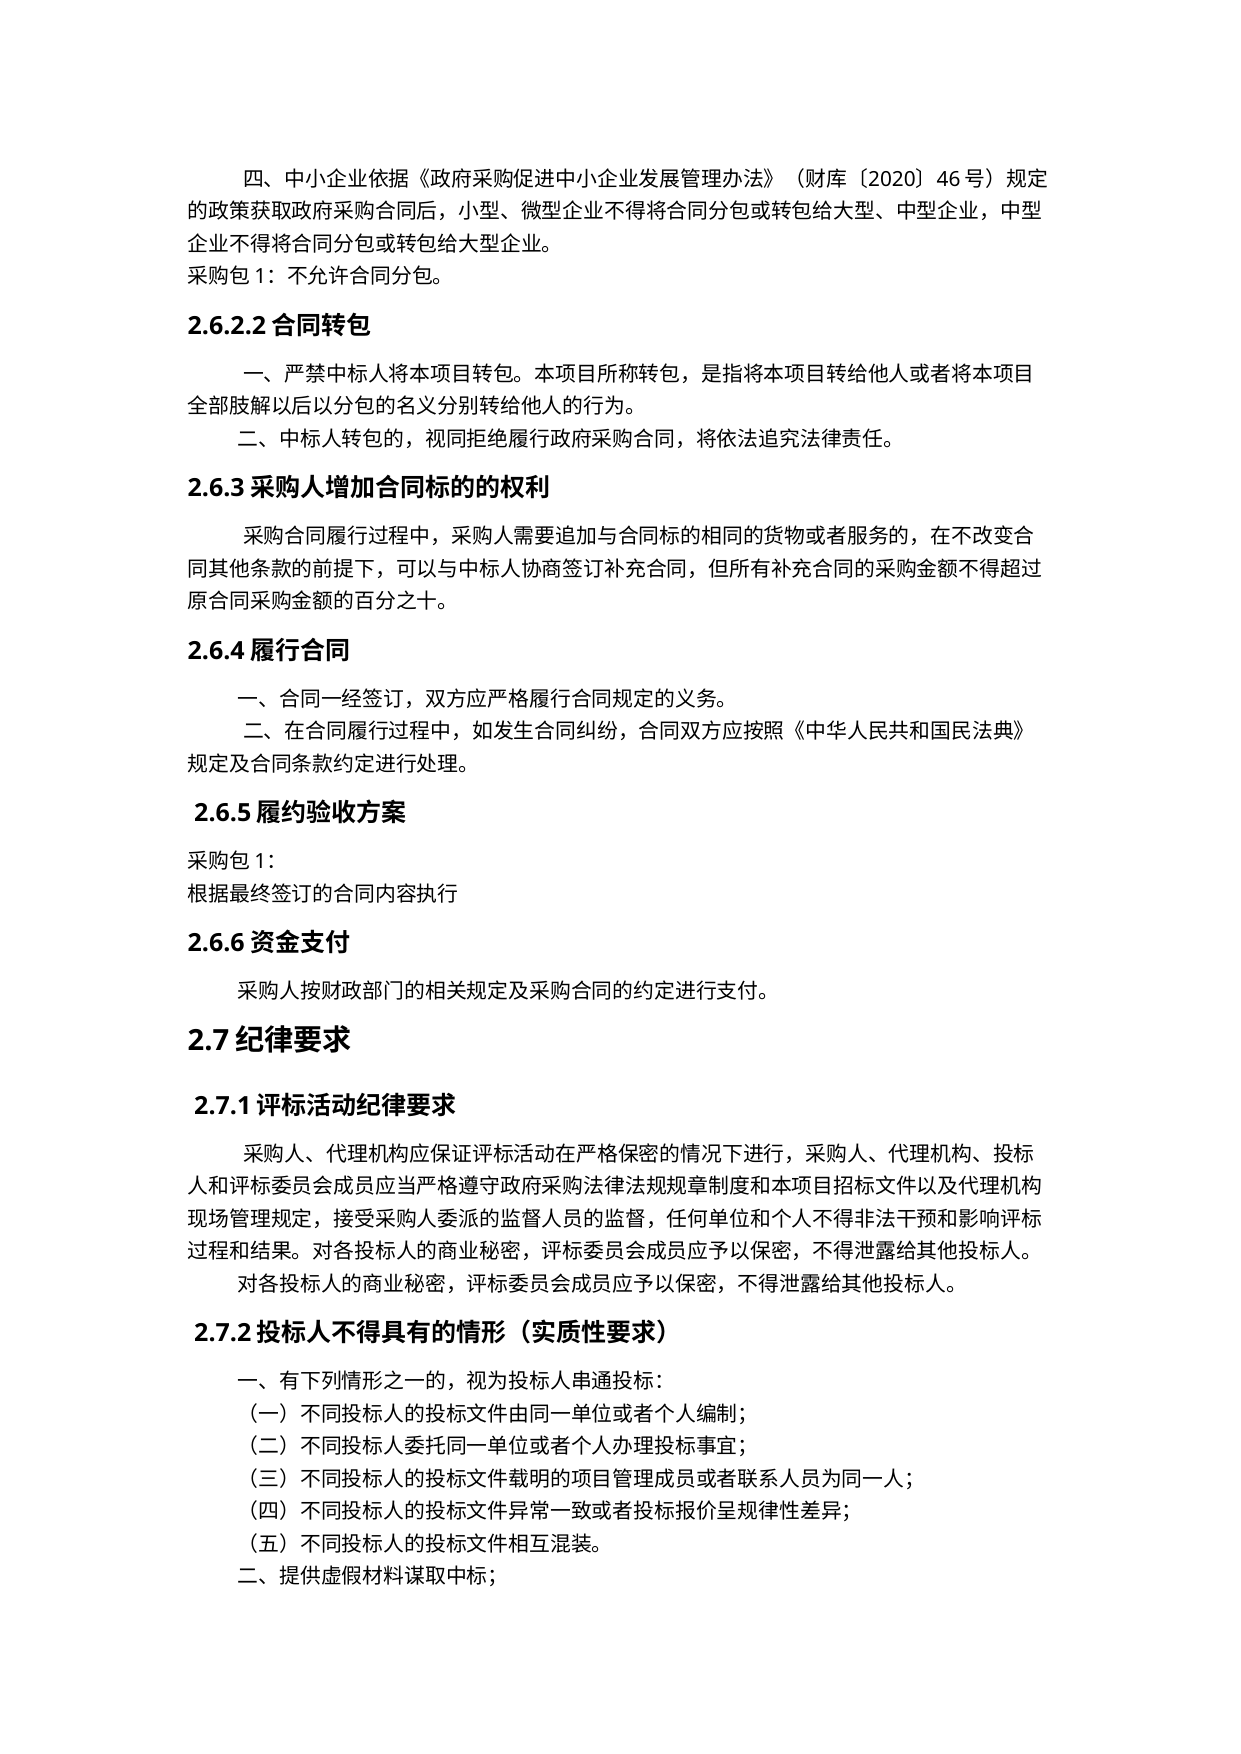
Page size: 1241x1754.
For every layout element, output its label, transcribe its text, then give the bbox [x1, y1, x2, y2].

text 四、中小企业依据《政府采购促进中小企业发展管理办法》（财库〔2020〕46号）规定的政策获取政府采购合同后，小型、微型企业不得将合同分包或转包给大型、中型企业，中型企业不得将合同分包或转包给大型企业。 [187, 162, 1053, 259]
text 二、中标人转包的，视同拒绝履行政府采购合同，将依法追究法律责任。 [187, 422, 1053, 454]
text 一、严禁中标人将本项目转包。本项目所称转包，是指将本项目转给他人或者将本项目全部肢解以后以分包的名义分别转给他人的行为。 [187, 357, 1053, 422]
text 采购包1： [187, 844, 1053, 877]
text 2.7.1评标活动纪律要求 [187, 1072, 1053, 1137]
text 对各投标人的商业秘密，评标委员会成员应予以保密，不得泄露给其他投标人。 [187, 1267, 1053, 1299]
text 二、提供虚假材料谋取中标； [187, 1559, 1053, 1592]
text 2.7.2投标人不得具有的情形（实质性要求） [187, 1299, 1053, 1364]
text 根据最终签订的合同内容执行 [187, 877, 1053, 909]
text 2.6.2.2合同转包 [187, 292, 1053, 357]
text （二）不同投标人委托同一单位或者个人办理投标事宜； [187, 1429, 1053, 1462]
text 采购人按财政部门的相关规定及采购合同的约定进行支付。 [187, 974, 1053, 1007]
text （五）不同投标人的投标文件相互混装。 [187, 1527, 1053, 1559]
text 2.6.6资金支付 [187, 909, 1053, 974]
text （四）不同投标人的投标文件异常一致或者投标报价呈规律性差异； [187, 1494, 1053, 1527]
text 2.6.3采购人增加合同标的的权利 [187, 454, 1053, 519]
text 一、合同一经签订，双方应严格履行合同规定的义务。 [187, 682, 1053, 714]
text （三）不同投标人的投标文件载明的项目管理成员或者联系人员为同一人； [187, 1462, 1053, 1494]
text 采购包1：不允许合同分包。 [187, 259, 1053, 292]
text 2.6.4履行合同 [187, 617, 1053, 682]
text 一、有下列情形之一的，视为投标人串通投标： [187, 1364, 1053, 1397]
text （一）不同投标人的投标文件由同一单位或者个人编制； [187, 1397, 1053, 1429]
text 2.6.5履约验收方案 [187, 779, 1053, 844]
text 采购合同履行过程中，采购人需要追加与合同标的相同的货物或者服务的，在不改变合同其他条款的前提下，可以与中标人协商签订补充合同，但所有补充合同的采购金额不得超过原合同采购金额的百分之十。 [187, 519, 1053, 617]
text 2.7纪律要求 [187, 1007, 1053, 1072]
text 二、在合同履行过程中，如发生合同纠纷，合同双方应按照《中华人民共和国民法典》规定及合同条款约定进行处理。 [187, 714, 1053, 779]
text 采购人、代理机构应保证评标活动在严格保密的情况下进行，采购人、代理机构、投标人和评标委员会成员应当严格遵守政府采购法律法规规章制度和本项目招标文件以及代理机构现场管理规定，接受采购人委派的监督人员的监督，任何单位和个人不得非法干预和影响评标过程和结果。对各投标人的商业秘密，评标委员会成员应予以保密，不得泄露给其他投标人。 [187, 1137, 1053, 1267]
